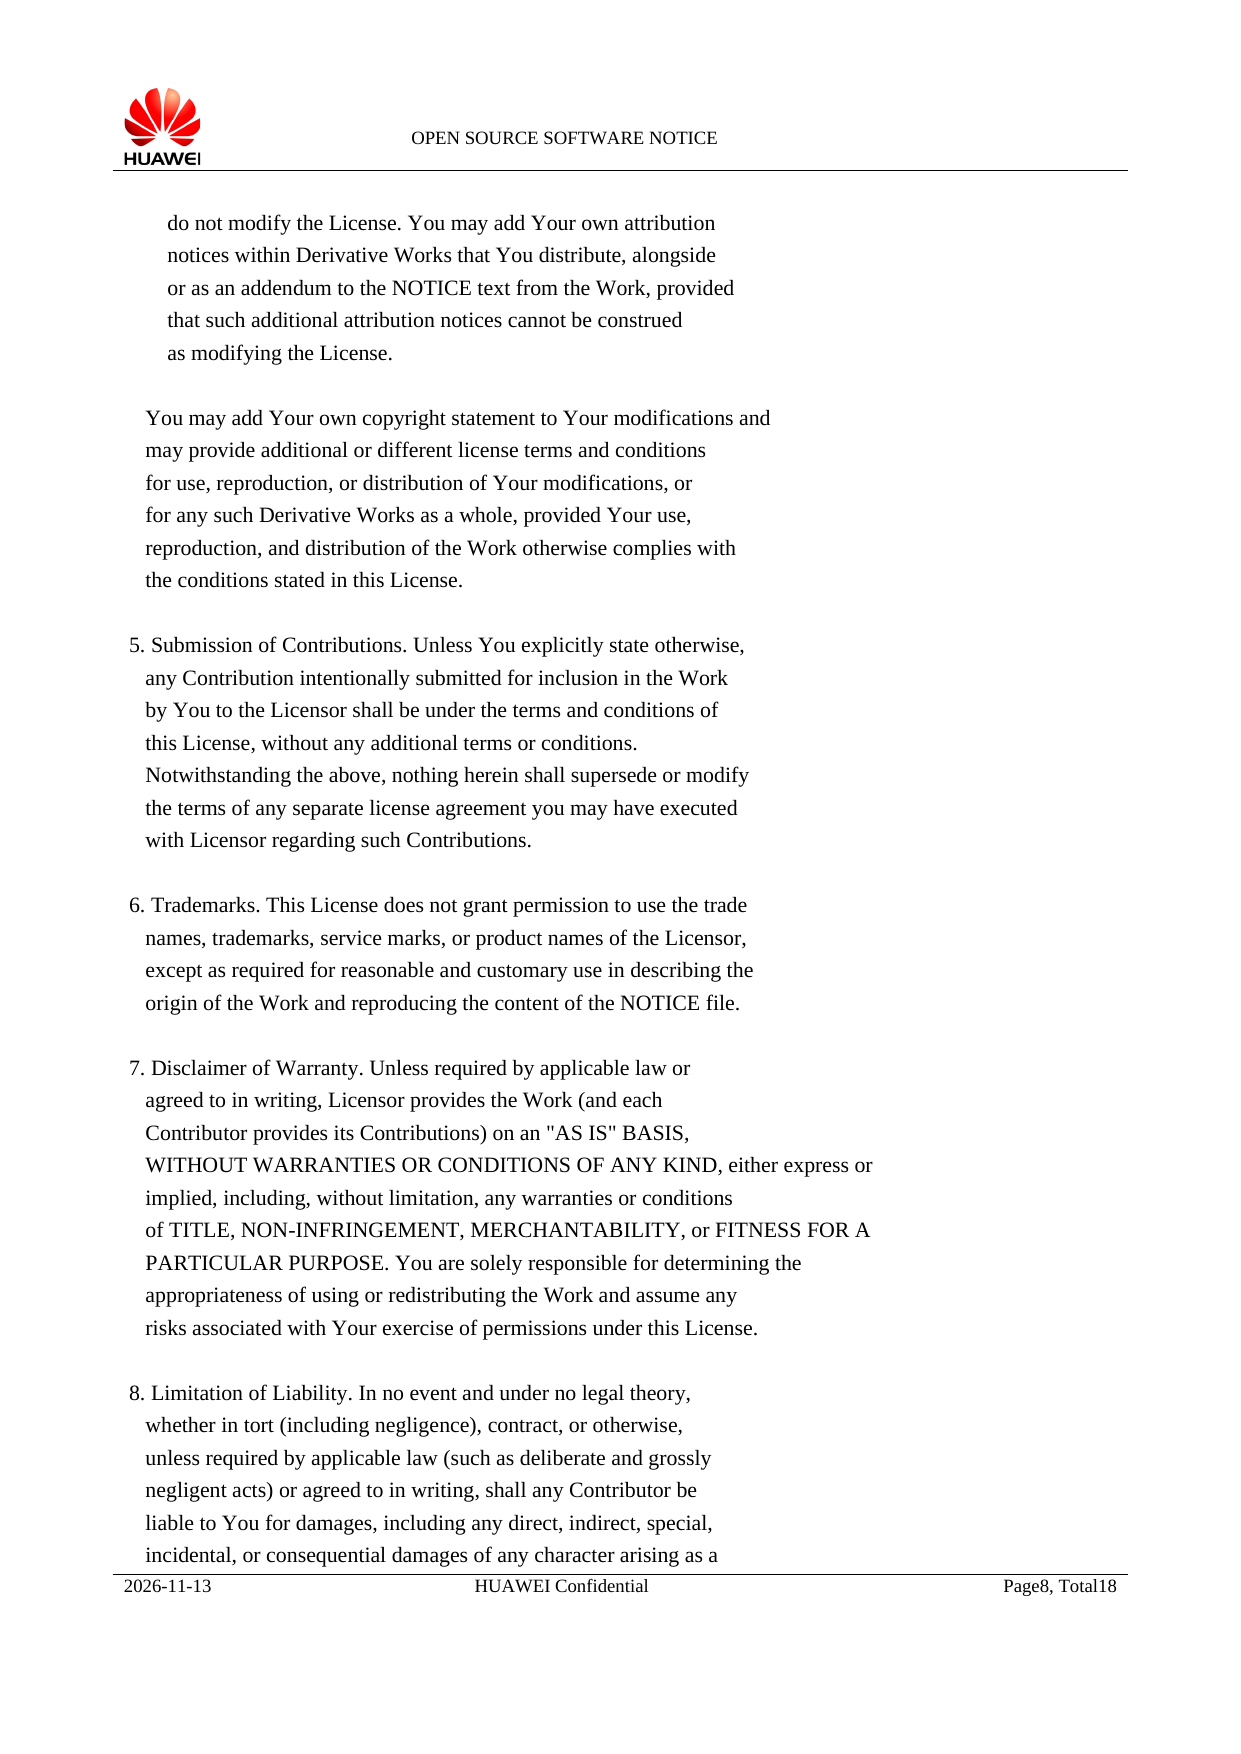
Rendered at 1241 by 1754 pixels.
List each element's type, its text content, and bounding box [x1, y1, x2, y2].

picture [124, 88, 201, 165]
